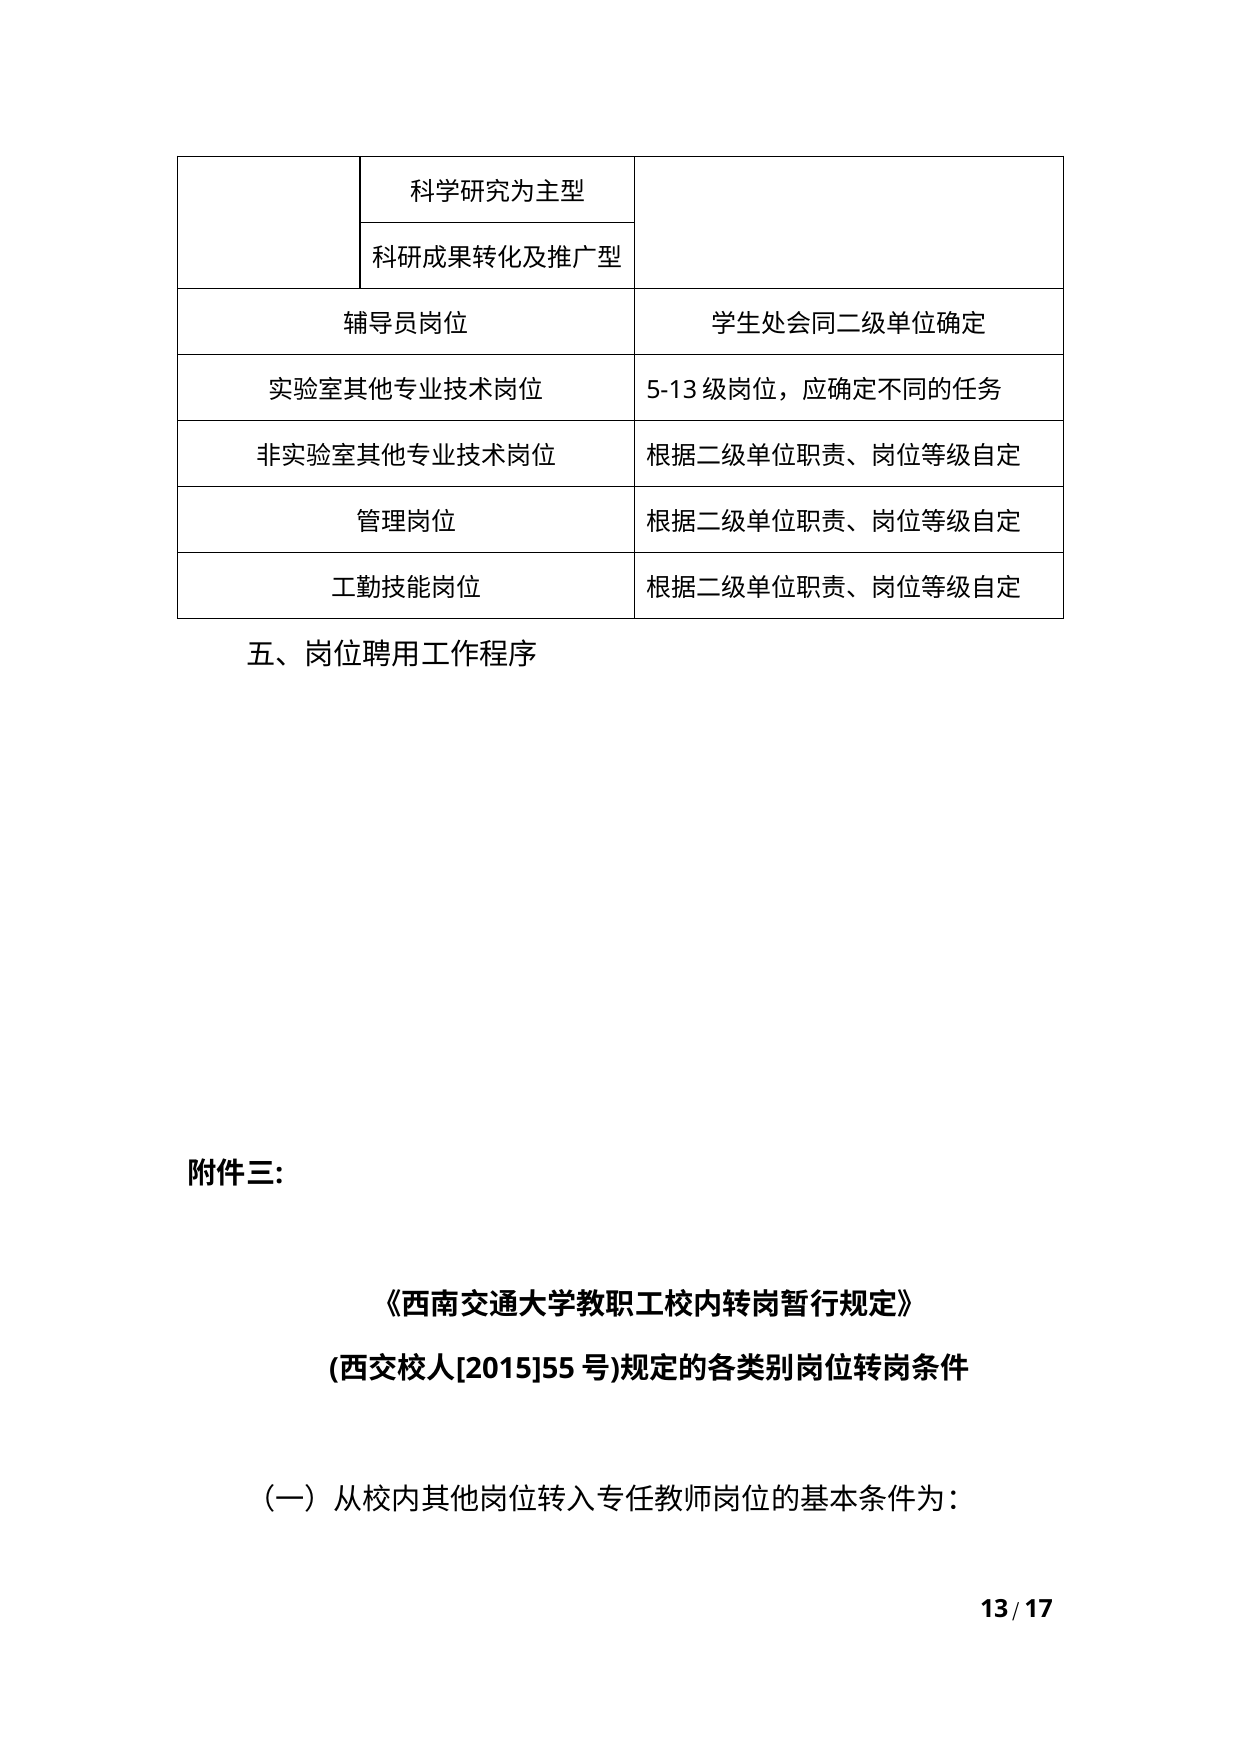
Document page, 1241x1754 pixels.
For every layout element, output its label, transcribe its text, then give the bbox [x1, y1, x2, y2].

table_cell 科研成果转化及推广型 [361, 223, 634, 288]
table_cell 根据二级单位职责、岗位等级自定 [635, 421, 1063, 486]
table_cell 科学研究为主型 [361, 157, 634, 222]
table_cell 5-13级岗位，应确定不同的任务 [635, 355, 1063, 420]
table_cell 根据二级单位职责、岗位等级自定 [635, 553, 1063, 618]
text 《西南交通大学教职工校内转岗暂行规定》 [187, 1269, 1053, 1334]
text 五、岗位聘用工作程序 [187, 619, 1053, 684]
table_cell 辅导员岗位 [178, 289, 634, 354]
table_cell 根据二级单位职责、岗位等级自定 [635, 487, 1063, 552]
table_cell 学生处会同二级单位确定 [635, 289, 1063, 354]
table_cell 非实验室其他专业技术岗位 [178, 421, 634, 486]
table_cell 管理岗位 [178, 487, 634, 552]
text (西交校人[2015]55号)规定的各类别岗位转岗条件 [187, 1334, 1053, 1399]
text （一）从校内其他岗位转入专任教师岗位的基本条件为： [187, 1464, 1053, 1529]
table_cell 工勤技能岗位 [178, 553, 634, 618]
table_cell 实验室其他专业技术岗位 [178, 355, 634, 420]
text 附件三: [187, 1139, 1053, 1204]
